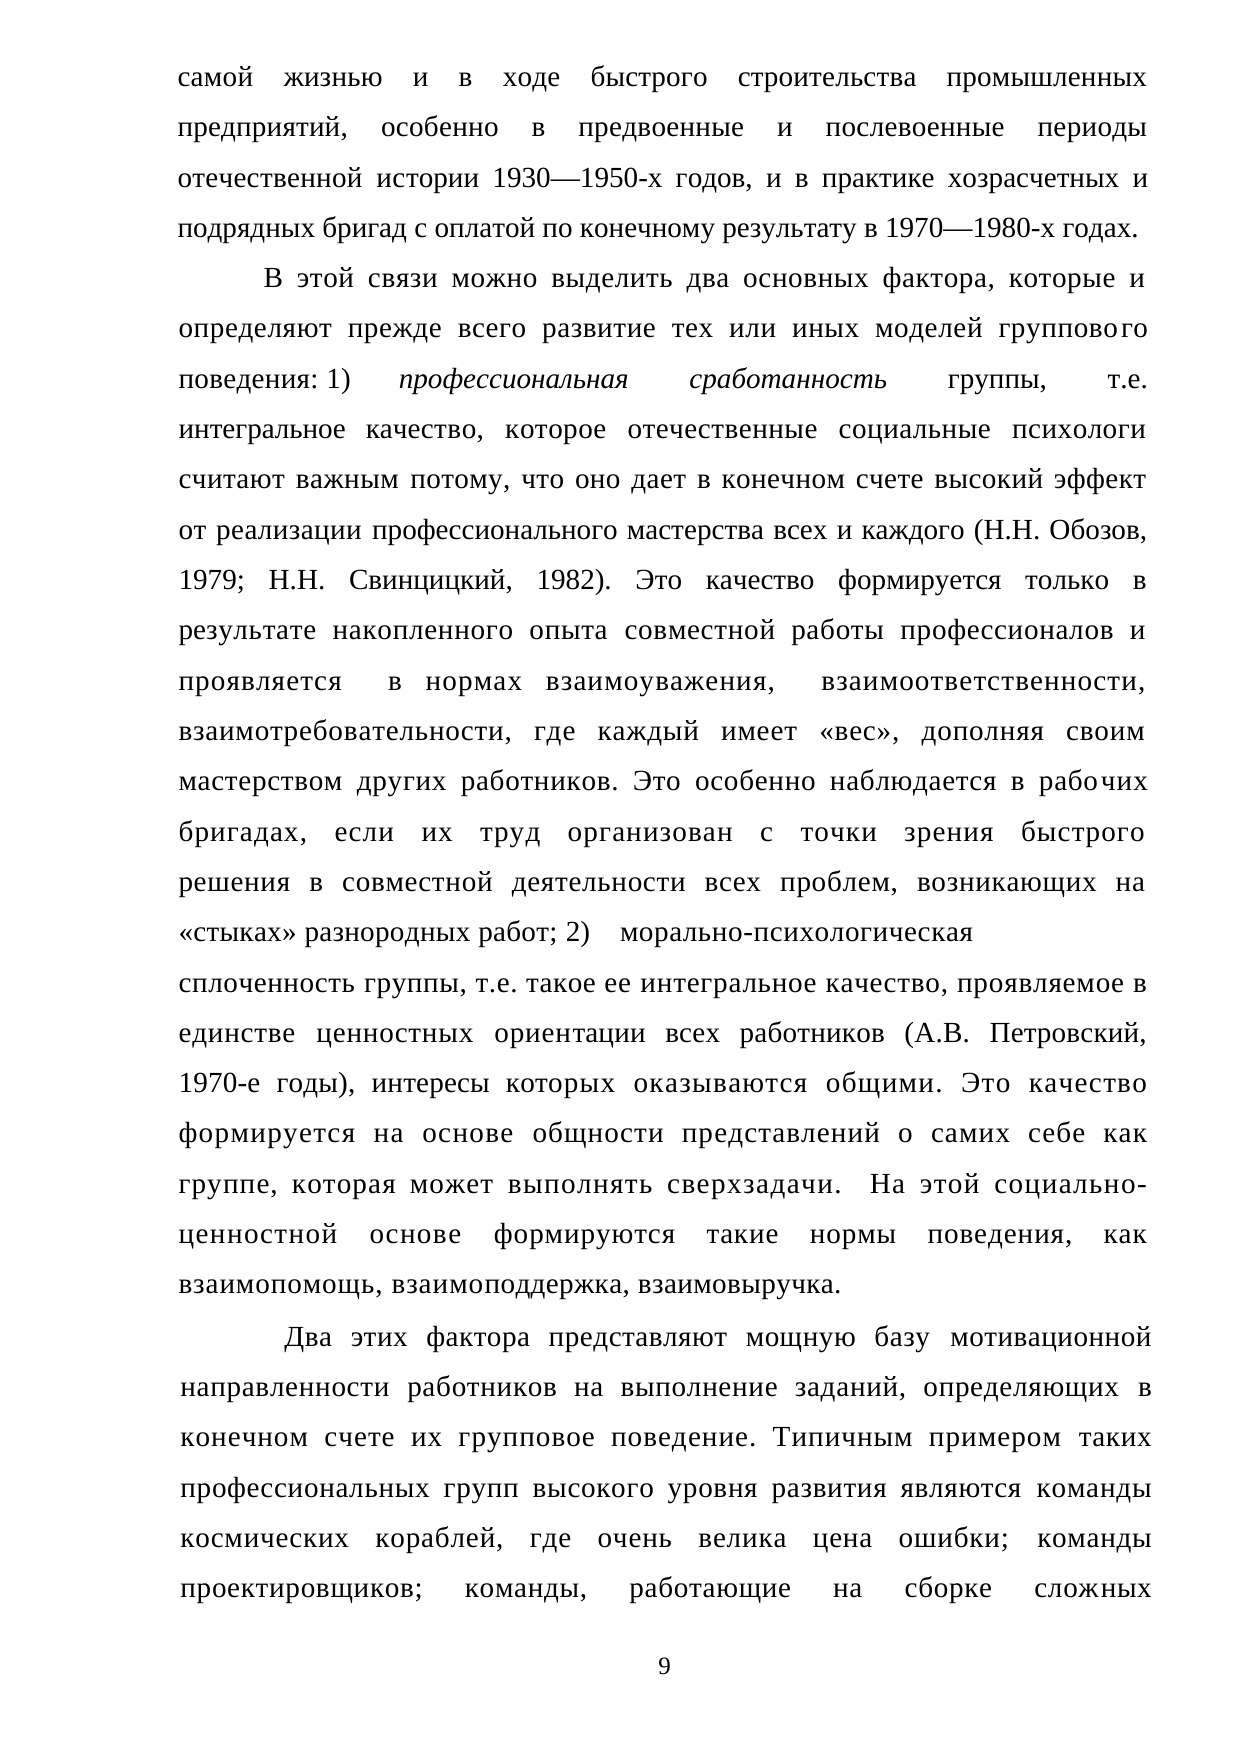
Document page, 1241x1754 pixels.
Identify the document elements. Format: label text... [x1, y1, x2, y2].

text В этой связи можно выделить два основных фактора, которые и определяют прежде всего развитие тех или иных моделей группового поведения: 1) профессиональная сработанность группы, т.е. интегральное качество, которое отечественные социальные психологи считают важным потому, что оно дает в конечном счете высокий эффект от реализации профессионального мастерства всех и каждого (Н.Н. Обозов, 1979; Н.Н. Свинцицкий, 1982). Это качество формируется только в результате накопленного опыта совместной работы профессионалов и проявляется в нормах взаимоуважения, взаимоответственности, взаимотребовательности, где каждый имеет «вес», дополняя своим мастерством других работников. Это особенно наблюдается в рабочих бригадах, если их труд организован с точки зрения быстрого решения в совместной деятельности всех проблем, возникающих на «стыках» разнородных работ; 2) морально-психологическая сплоченность группы, т.е. такое ее интегральное качество, проявляемое в единстве ценностных ориентации всех работников (А.В. Петровский, 1970-е годы), интересы которых оказываются общими. Это качество формируется на основе общности представлений о самих себе как группе, которая может выполнять сверхзадачи. На этой социально-ценностной основе формируются такие нормы поведения, как взаимопомощь, взаимоподдержка, взаимовыручка. [178, 260, 1148, 1300]
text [177, 59, 1148, 243]
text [180, 1319, 1152, 1604]
